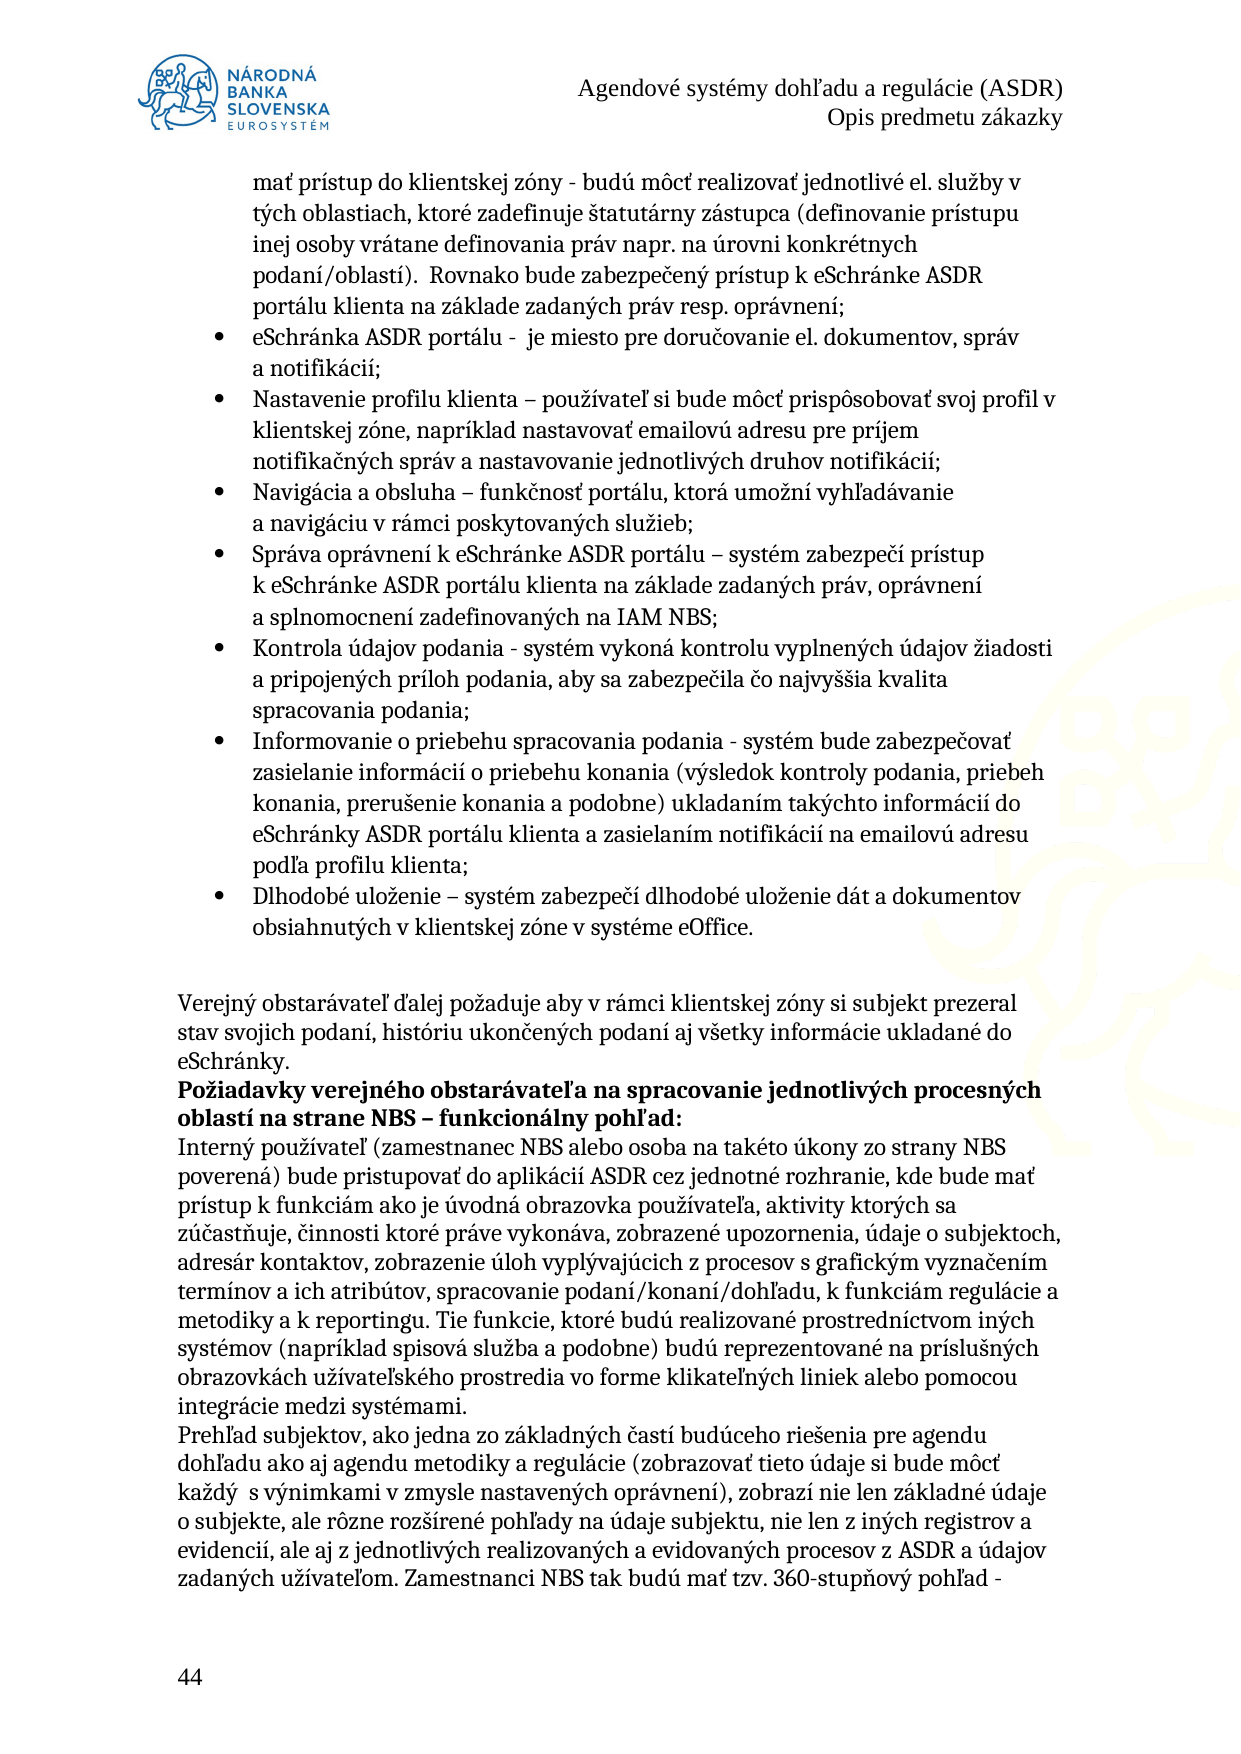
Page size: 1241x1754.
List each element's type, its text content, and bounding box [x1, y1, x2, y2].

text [177, 1421, 1063, 1593]
list Kontrola údajov podania - systém vykoná kontrolu vyplnených údajov žiadosti a pripojených príloh podania, aby sa zabezpečila čo najvyššia kvalita spracovania podania; [215, 633, 1063, 724]
list Navigácia a obsluha – funkčnosť portálu, ktorá umožní vyhľadávanie a navigáciu v rámci poskytovaných služieb; [215, 478, 1063, 538]
text Interný používateľ (zamestnanec NBS alebo osoba na takéto úkony zo strany NBS poverená) bude pristupovať do aplikácií ASDR cez jednotné rozhranie, kde bude mať prístup k funkciám ako je úvodná obrazovka používateľa, aktivity ktorých sa zúčastňuje, činnosti ktoré práve vykonáva, zobrazené upozornenia, údaje o subjektoch, adresár kontaktov, zobrazenie úloh vyplývajúcich z procesov s grafickým vyznačením termínov a ich atribútov, spracovanie podaní/konaní/dohľadu, k funkciám regulácie a metodiky a k reportingu. Tie funkcie, ktoré budú realizované prostredníctvom iných systémov (napríklad spisová služba a podobne) budú reprezentované na príslušných obrazovkách užívateľského prostredia vo forme klikateľných liniek alebo pomocou integrácie medzi systémami. [177, 1133, 1063, 1421]
text Verejný obstarávateľ ďalej požaduje aby v rámci klientskej zóny si subjekt prezeral stav svojich podaní, históriu ukončených podaní aj všetky informácie ukladané do eSchránky. [177, 989, 1063, 1076]
list eSchránka ASDR portálu - je miesto pre doručovanie el. dokumentov, správ a notifikácií; [215, 323, 1063, 383]
picture [137, 51, 332, 134]
list Dlhodobé uloženie – systém zabezpečí dlhodobé uloženie dát a dokumentov obsiahnutých v klientskej zóne v systéme eOffice. [215, 882, 1063, 942]
list Nastavenie profilu klienta – používateľ si bude môcť prispôsobovať svoj profil v klientskej zóne, napríklad nastavovať emailovú adresu pre príjem notifikačných správ a nastavovanie jednotlivých druhov notifikácií; [215, 385, 1063, 476]
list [215, 168, 1063, 321]
list Správa oprávnení k eSchránke ASDR portálu – systém zabezpečí prístup k eSchránke ASDR portálu klienta na základe zadaných práv, oprávnení a splnomocnení zadefinovaných na IAM NBS; [215, 540, 1063, 631]
text Požiadavky verejného obstarávateľa na spracovanie jednotlivých procesných oblastí na strane NBS – funkcionálny pohľad: [177, 1076, 1063, 1133]
list Informovanie o priebehu spracovania podania - systém bude zabezpečovať zasielanie informácií o priebehu konania (výsledok kontroly podania, priebeh konania, prerušenie konania a podobne) ukladaním takýchto informácií do eSchránky ASDR portálu klienta a zasielaním notifikácií na emailovú adresu podľa profilu klienta; [215, 727, 1063, 879]
